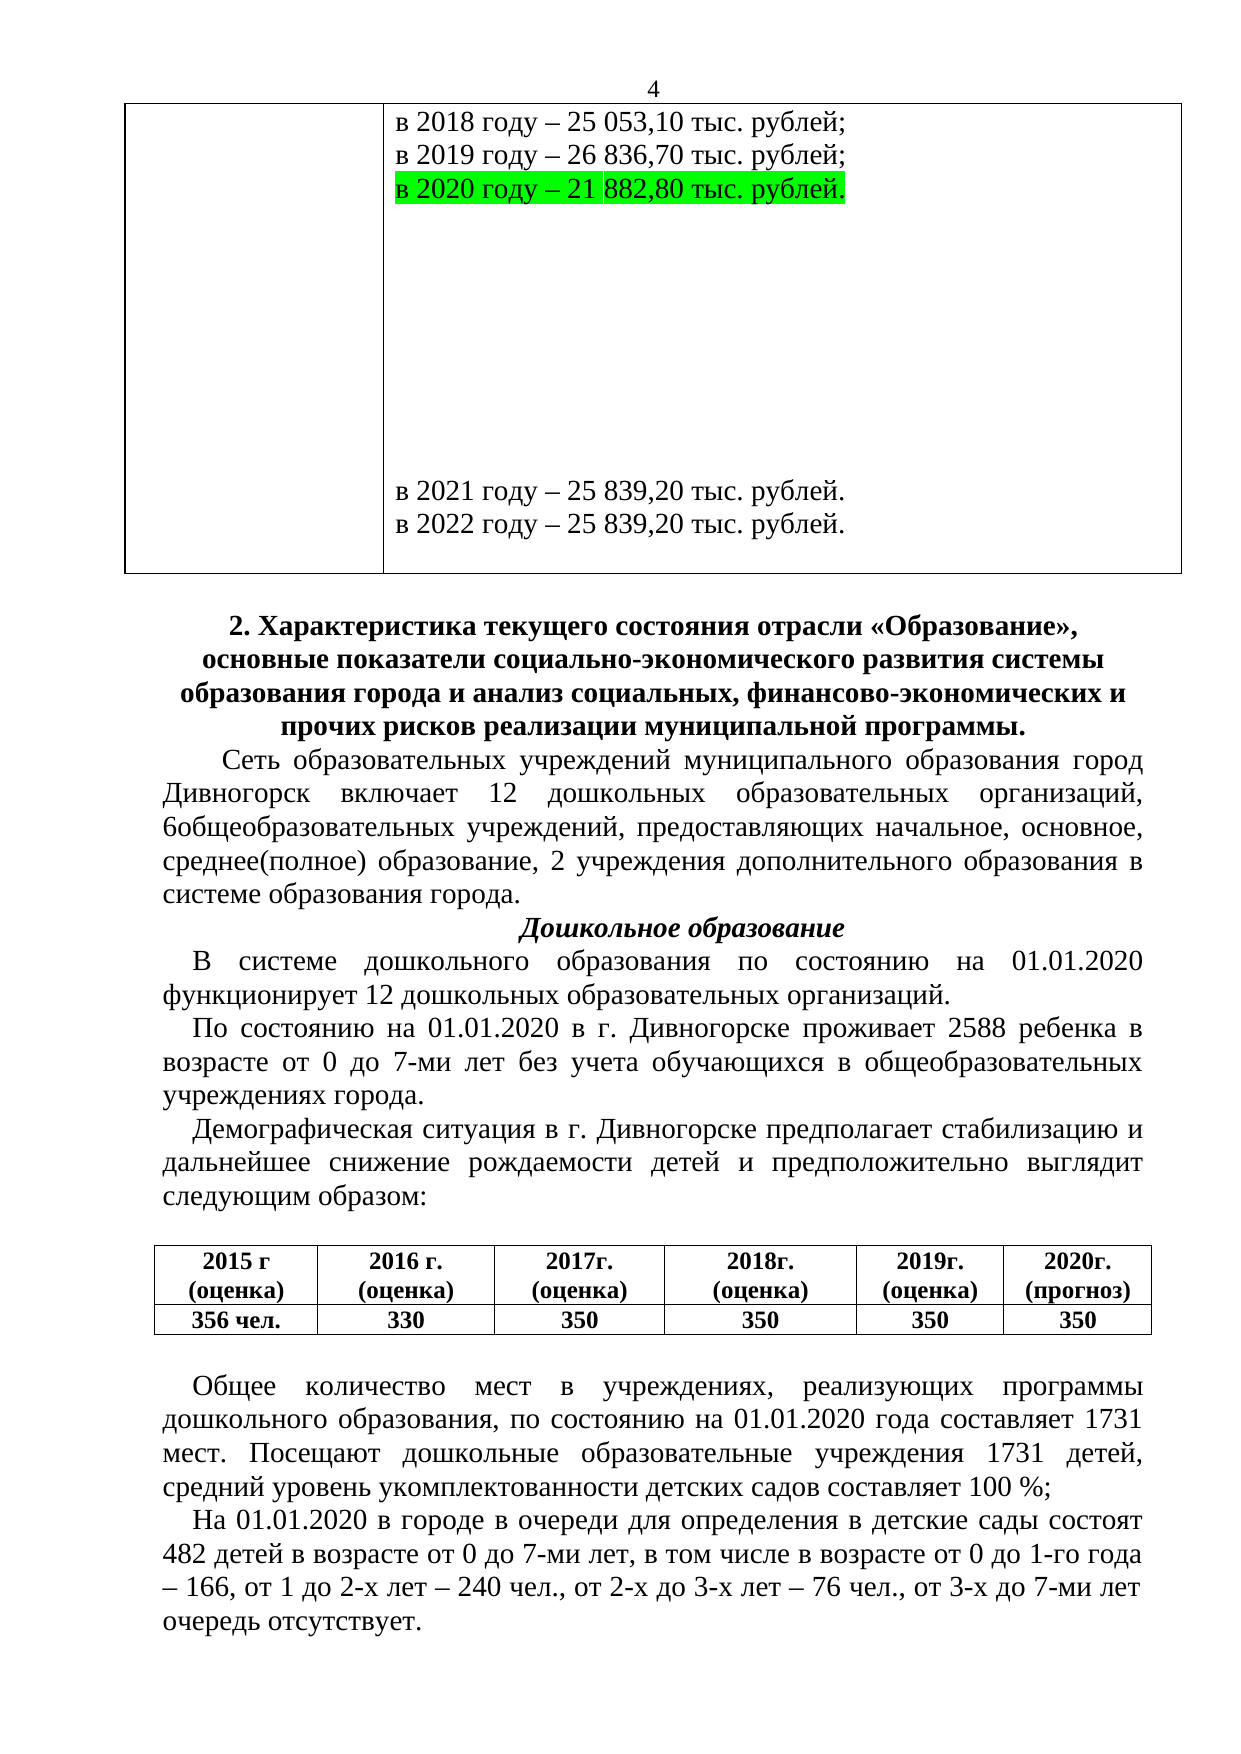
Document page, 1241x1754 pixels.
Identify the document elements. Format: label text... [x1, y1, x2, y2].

table_header 2016 г. (оценка) [318, 1246, 494, 1304]
table_header 2015 г (оценка) [155, 1246, 317, 1304]
text Сеть образовательных учреждений муниципального образования город Дивногорск включает 12 дошкольных образовательных организаций, 6общеобразовательных учреждений, предоставляющих начальное, основное, среднее(полное) образование, 2 учреждения дополнительного образования в системе образования города. [162, 742, 1144, 910]
table_header 2018г. (оценка) [665, 1246, 856, 1304]
table_cell 350 [665, 1305, 856, 1333]
table_cell 330 [318, 1305, 494, 1333]
table_cell 350 [495, 1305, 664, 1333]
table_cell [126, 104, 383, 573]
text 2. Характеристика текущего состояния отрасли «Образование», основные показатели социально-экономического развития системы образования города и анализ социальных, финансово-экономических и прочих рисков реализации муниципальной программы. [162, 608, 1144, 742]
text Общее количество мест в учреждениях, реализующих программы дошкольного образования, по состоянию на 01.01.2020 года составляет 1731 мест. Посещают дошкольные образовательные учреждения 1731 детей, средний уровень укомплектованности детских садов составляет 100 %; [162, 1368, 1144, 1502]
text Дошкольное образование [162, 910, 1144, 943]
table_header 2020г. (прогноз) [1004, 1246, 1151, 1304]
text Демографическая ситуация в г. Дивногорске предполагает стабилизацию и дальнейшее снижение рождаемости детей и предположительно выглядит следующим образом: [162, 1111, 1144, 1212]
table_header 2019г. (оценка) [857, 1246, 1003, 1304]
text В системе дошкольного образования по состоянию на 01.01.2020 функционирует 12 дошкольных образовательных организаций. [162, 943, 1144, 1010]
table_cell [384, 104, 1181, 573]
text На 01.01.2020 в городе в очереди для определения в детские сады состоят 482 детей в возрасте от 0 до 7-ми лет, в том числе в возрасте от 0 до 1-го года – 166, от 1 до 2-х лет – 240 чел., от 2-х до 3-х лет – 76 чел., от 3-х до 7-ми лет очередь отсутствует. [162, 1502, 1144, 1636]
table_cell 356 чел. [155, 1305, 317, 1333]
table_header 2017г. (оценка) [495, 1246, 664, 1304]
text По состоянию на 01.01.2020 в г. Дивногорске проживает 2588 ребенка в возрасте от 0 до 7-ми лет без учета обучающихся в общеобразовательных учреждениях города. [162, 1010, 1144, 1111]
table_cell 350 [1004, 1305, 1151, 1333]
table_cell 350 [857, 1305, 1003, 1333]
